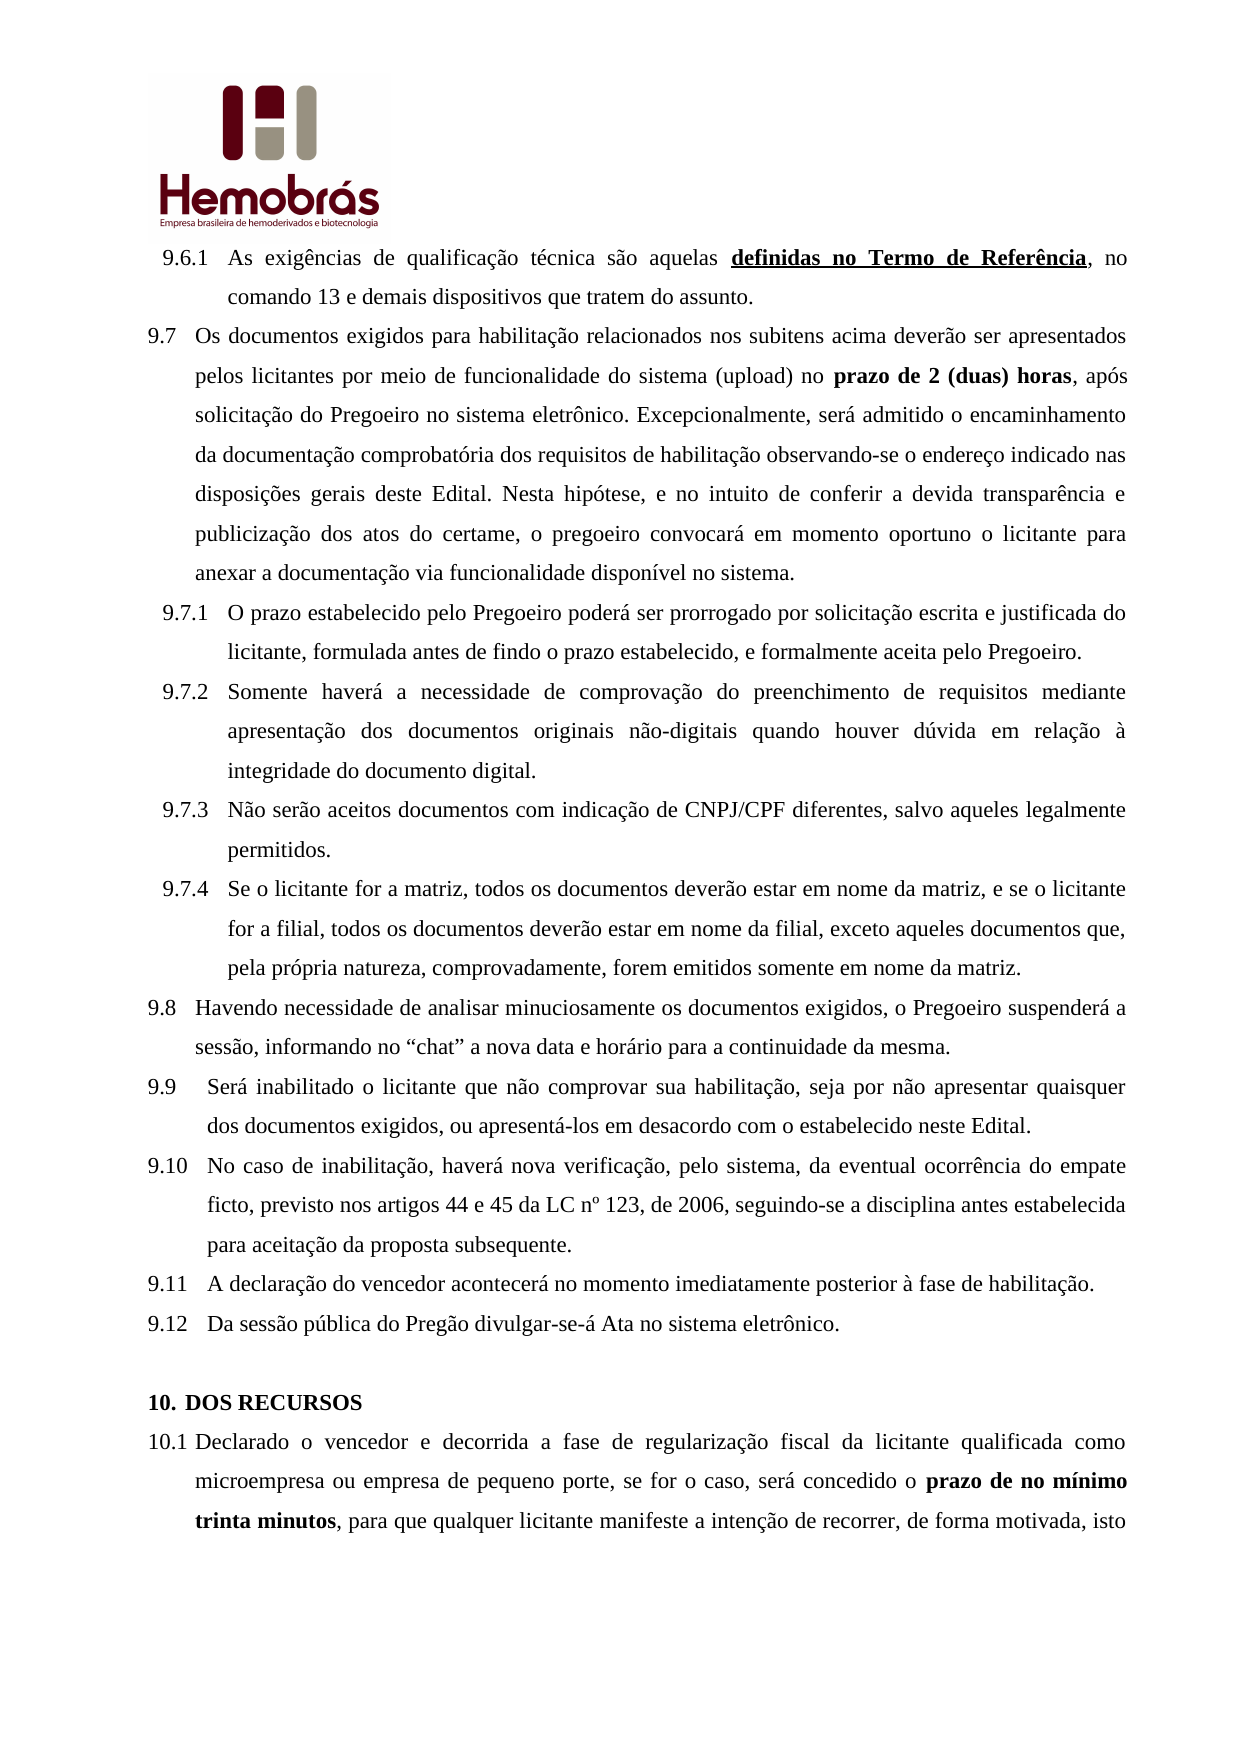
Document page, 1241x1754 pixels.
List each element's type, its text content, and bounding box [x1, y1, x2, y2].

list Será inabilitado o licitante que não comprovar sua habilitação, seja por não apresentar quaisquer dos documentos exigidos, ou apresentá-los em desacordo com o estabelecido neste Edital. [148, 1073, 1128, 1138]
list A declaração do vencedor acontecerá no momento imediatamente posterior à fase de habilitação. [148, 1270, 1128, 1296]
list Os documentos exigidos para habilitação relacionados nos subitens acima deverão ser apresentados pelos licitantes por meio de funcionalidade do sistema (upload) no prazo de 2 (duas) horas, após solicitação do Pregoeiro no sistema eletrônico. Excepcionalmente, será admitido o encaminhamento da documentação comprobatória dos requisitos de habilitação observando-se o endereço indicado nas disposições gerais deste Edital. Nesta hipótese, e no intuito de conferir a devida transparência e publicização dos atos do certame, o pregoeiro convocará em momento oportuno o licitante para anexar a documentação via funcionalidade disponível no sistema. [148, 323, 1128, 586]
list Se o licitante for a matriz, todos os documentos deverão estar em nome da matriz, e se o licitante for a filial, todos os documentos deverão estar em nome da filial, exceto aqueles documentos que, pela própria natureza, comprovadamente, forem emitidos somente em nome da matriz. [162, 875, 1128, 981]
list DOS RECURSOS [148, 1388, 1128, 1415]
list Não serão aceitos documentos com indicação de CNPJ/CPF diferentes, salvo aqueles legalmente permitidos. [162, 796, 1128, 862]
list No caso de inabilitação, haverá nova verificação, pelo sistema, da eventual ocorrência do empate ficto, previsto nos artigos 44 e 45 da LC nº 123, de 2006, seguindo-se a disciplina antes estabelecida para aceitação da proposta subsequente. [148, 1152, 1128, 1257]
list As exigências de qualificação técnica são aquelas definidas no Termo de Referência, no comando 13 e demais dispositivos que tratem do assunto. [162, 244, 1128, 309]
picture [147, 73, 392, 244]
list Somente haverá a necessidade de comprovação do preenchimento de requisitos mediante apresentação dos documentos originais não-digitais quando houver dúvida em relação à integridade do documento digital. [162, 678, 1128, 783]
list Havendo necessidade de analisar minuciosamente os documentos exigidos, o Pregoeiro suspenderá a sessão, informando no “chat” a nova data e horário para a continuidade da mesma. [148, 994, 1128, 1059]
list Da sessão pública do Pregão divulgar-se-á Ata no sistema eletrônico. [148, 1309, 1128, 1336]
list O prazo estabelecido pelo Pregoeiro poderá ser prorrogado por solicitação escrita e justificada do licitante, formulada antes de findo o prazo estabelecido, e formalmente aceita pelo Pregoeiro. [162, 599, 1128, 665]
